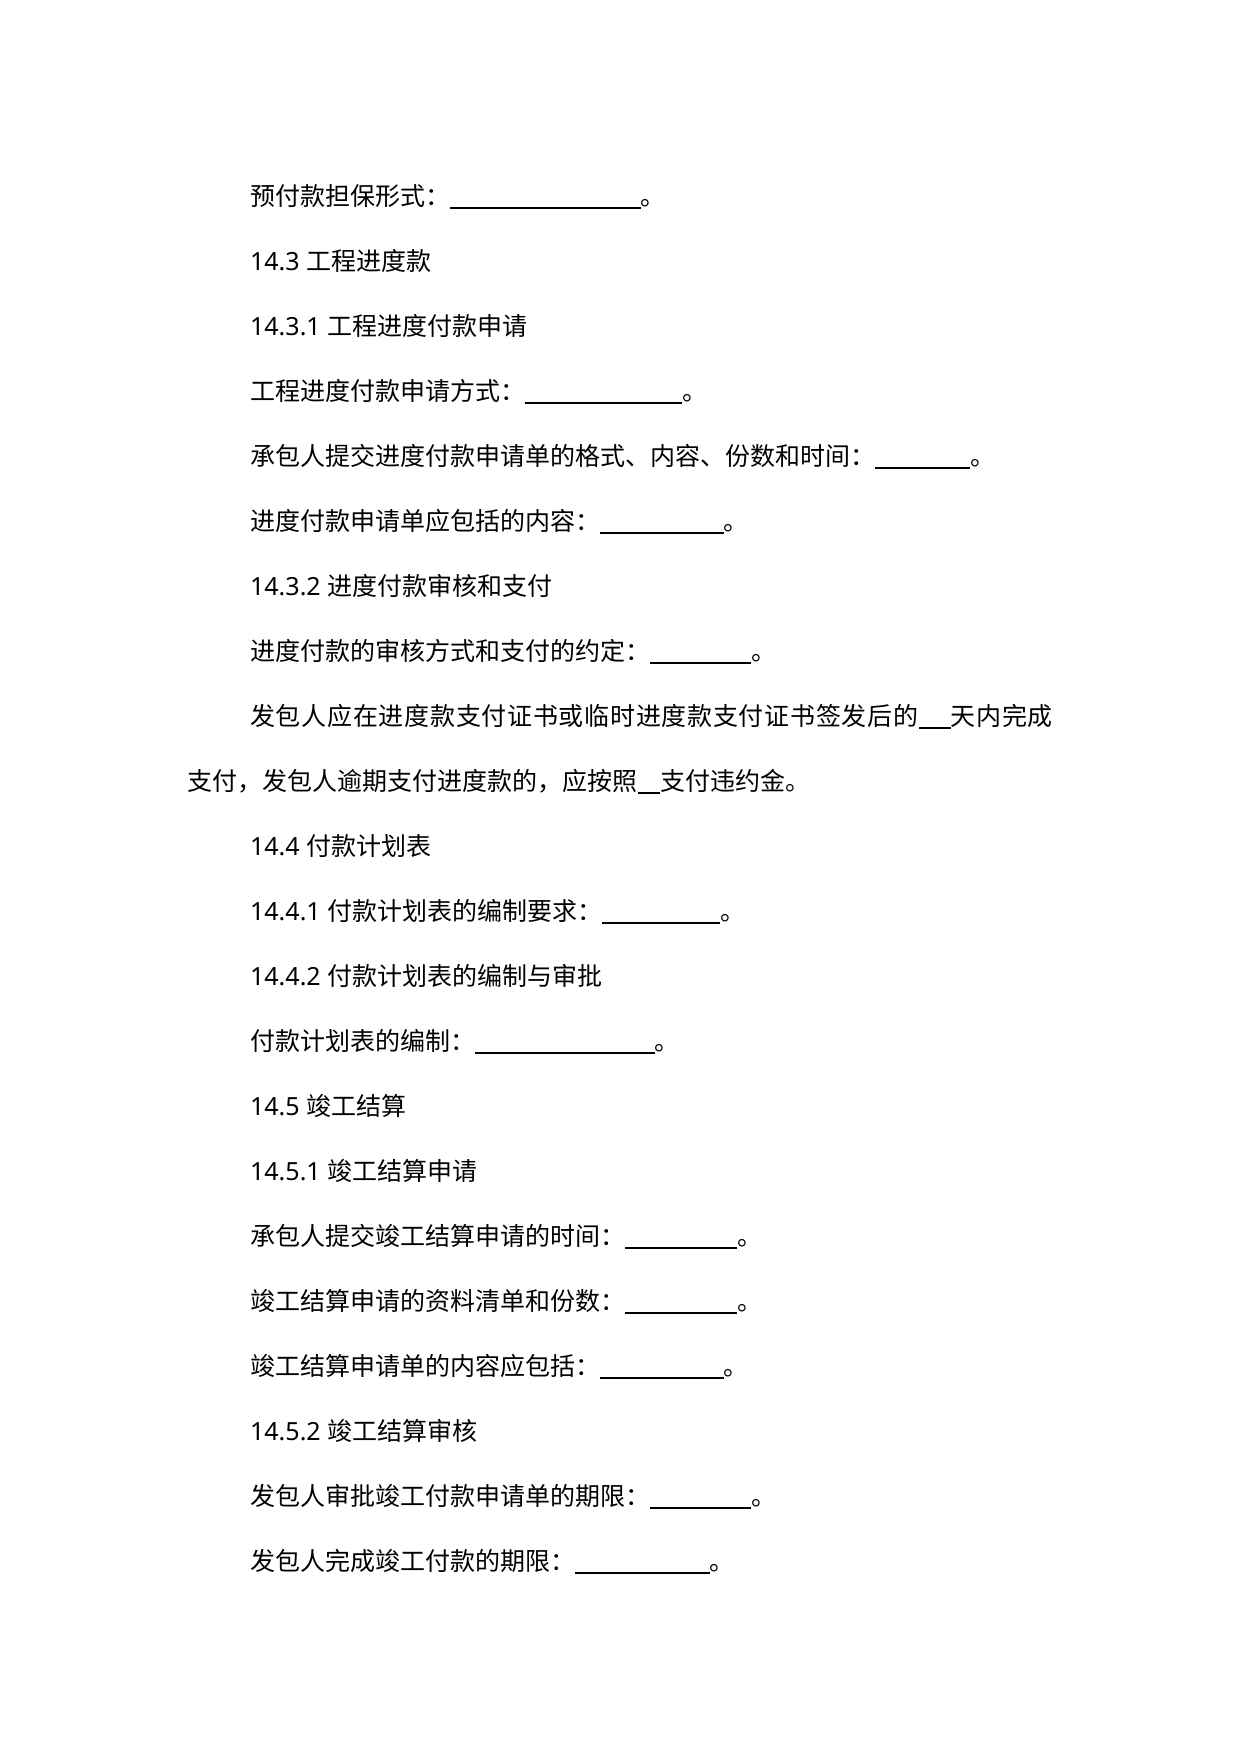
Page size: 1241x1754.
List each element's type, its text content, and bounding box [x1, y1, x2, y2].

text 发包人审批竣工付款申请单的期限： 。 [187, 1462, 1053, 1527]
text 工程进度付款申请方式： 。 [187, 357, 1053, 422]
text 预付款担保形式： 。 [187, 162, 1053, 227]
text 竣工结算申请单的内容应包括： 。 [187, 1332, 1053, 1397]
text 承包人提交进度付款申请单的格式、内容、份数和时间： 。 [187, 422, 1053, 487]
text 14.4.1 付款计划表的编制要求： 。 [187, 877, 1053, 942]
text 14.4.2 付款计划表的编制与审批 [187, 942, 1053, 1007]
text 发包人完成竣工付款的期限： 。 [187, 1527, 1053, 1592]
text 14.5 竣工结算 [187, 1072, 1053, 1137]
text 承包人提交竣工结算申请的时间： 。 [187, 1202, 1053, 1267]
text 14.3 工程进度款 [187, 227, 1053, 292]
text 发包人应在进度款支付证书或临时进度款支付证书签发后的 天内完成支付，发包人逾期支付进度款的，应按照 支付违约金。 [187, 682, 1053, 812]
text 14.5.2 竣工结算审核 [187, 1397, 1053, 1462]
text 14.4 付款计划表 [187, 812, 1053, 877]
text 付款计划表的编制： 。 [187, 1007, 1053, 1072]
text 14.5.1 竣工结算申请 [187, 1137, 1053, 1202]
text 进度付款的审核方式和支付的约定： 。 [187, 617, 1053, 682]
text 进度付款申请单应包括的内容： 。 [187, 487, 1053, 552]
text 14.3.1 工程进度付款申请 [187, 292, 1053, 357]
text 竣工结算申请的资料清单和份数： 。 [187, 1267, 1053, 1332]
text 14.3.2 进度付款审核和支付 [187, 552, 1053, 617]
